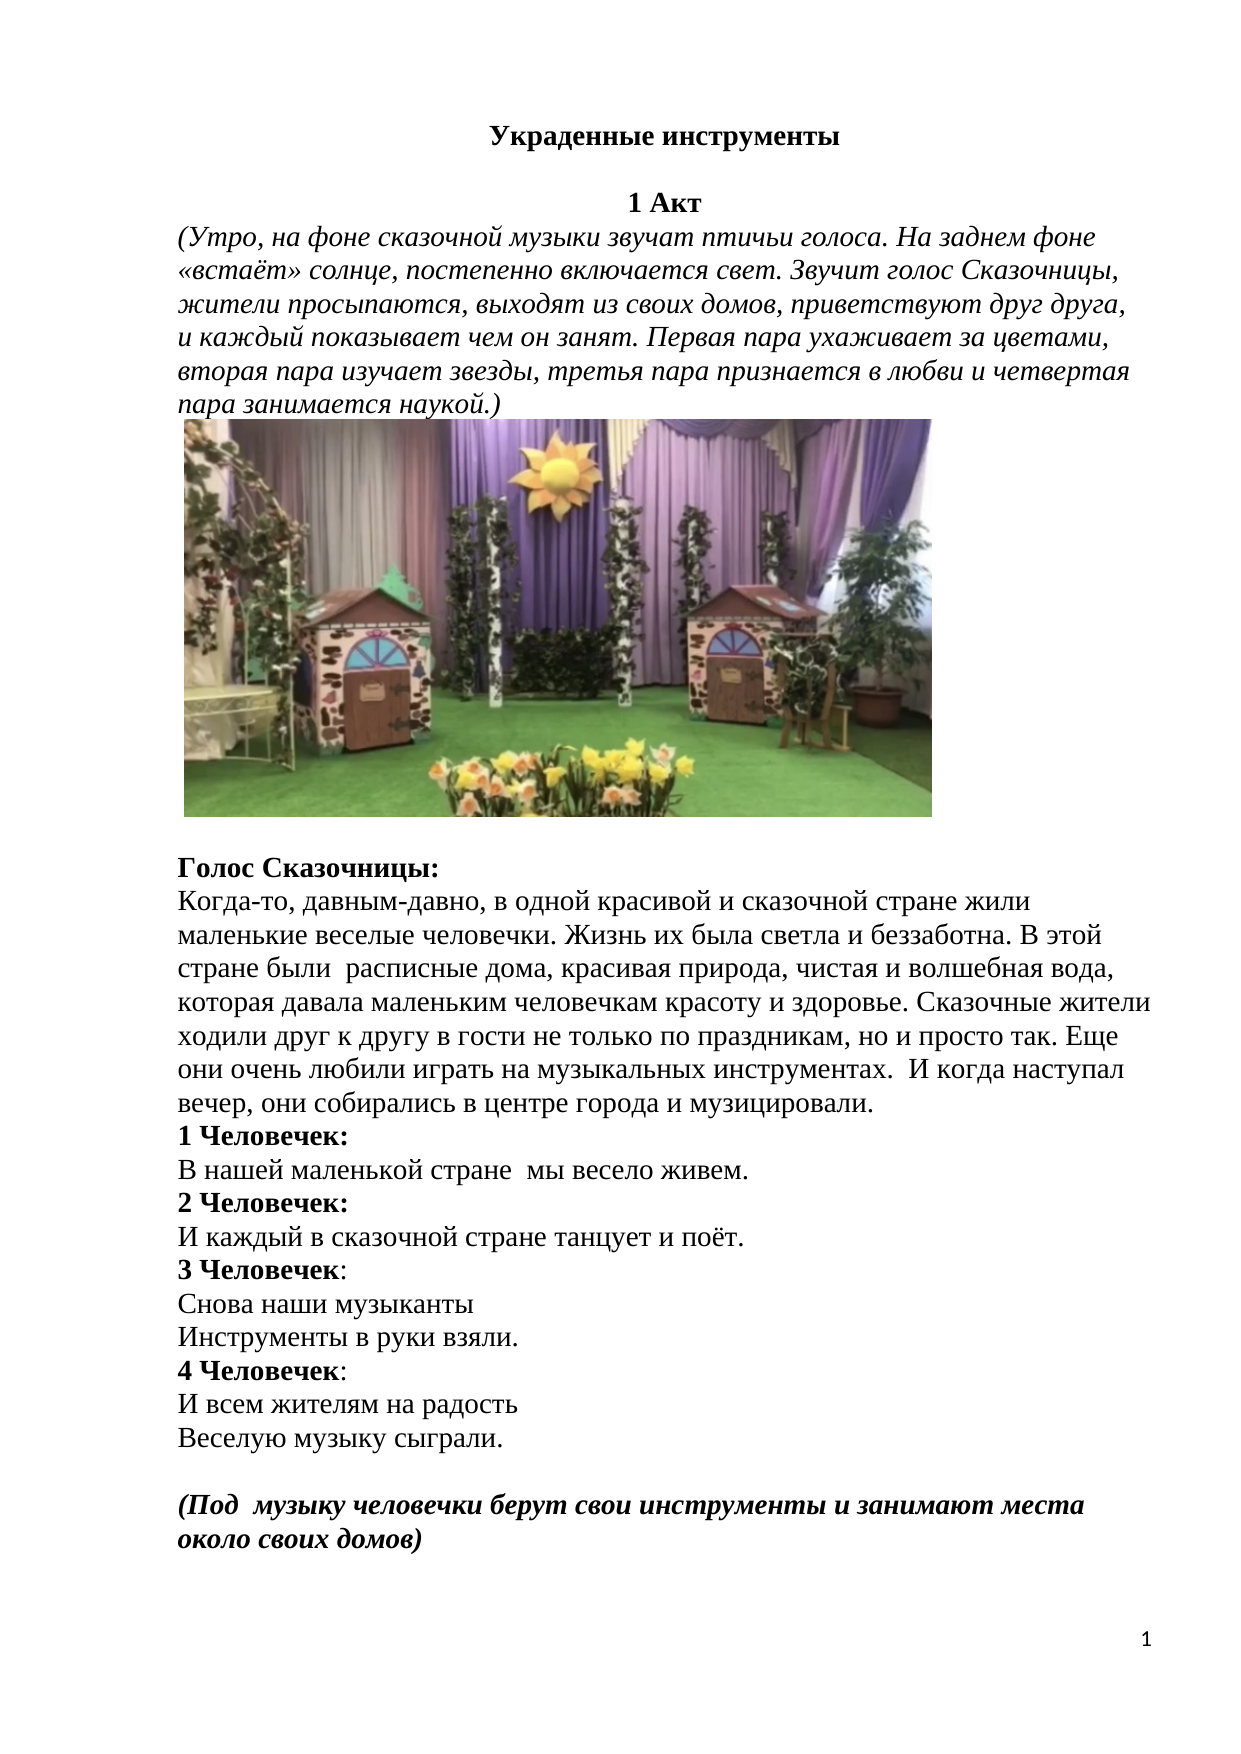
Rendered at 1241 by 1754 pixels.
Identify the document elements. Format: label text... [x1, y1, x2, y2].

text (Под музыку человечки берут свои инструменты и занимают места около своих домов) [177, 1487, 1152, 1554]
text 2 Человечек: [177, 1185, 1152, 1219]
text 1 Человечек: [177, 1118, 1152, 1152]
text 1 Акт [177, 185, 1152, 219]
text и каждый показывает чем он занят. Первая пара ухаживает за цветами, вторая пара изучает звезды, третья пара признается в любви и четвертая пара занимается наукой.) [177, 319, 1152, 420]
text 3 Человечек: [177, 1252, 1152, 1286]
text Когда-то, давным-давно, в одной красивой и сказочной стране жили маленькие веселые человечки. Жизнь их была светла и беззаботна. В этой стране были расписные дома, красивая природа, чистая и волшебная вода, которая давала маленьким человечкам красоту и здоровье. Сказочные жители ходили друг к другу в гости не только по праздникам, но и просто так. Еще они очень любили играть на музыкальных инструментах. И когда наступал вечер, они собирались в центре города и музицировали. [177, 883, 1152, 1118]
text И всем жителям на радость [177, 1387, 1152, 1420]
picture [184, 419, 932, 817]
text Голос Сказочницы: [177, 850, 1152, 883]
text Веселую музыку сыграли. [177, 1420, 1152, 1454]
text В нашей маленькой стране мы весело живем. [177, 1152, 1152, 1185]
text 4 Человечек: [177, 1353, 1152, 1387]
text (Утро, на фоне сказочной музыки звучат птичьи голоса. На заднем фоне «встаёт» солнце, постепенно включается свет. Звучит голос Сказочницы, жители просыпаются, выходят из своих домов, приветствуют друг друга, [177, 219, 1152, 319]
text Инструменты в руки взяли. [177, 1319, 1152, 1353]
text И каждый в сказочной стране танцует и поёт. [177, 1219, 1152, 1252]
text Украденные инструменты [177, 118, 1152, 152]
text Снова наши музыканты [177, 1286, 1152, 1319]
